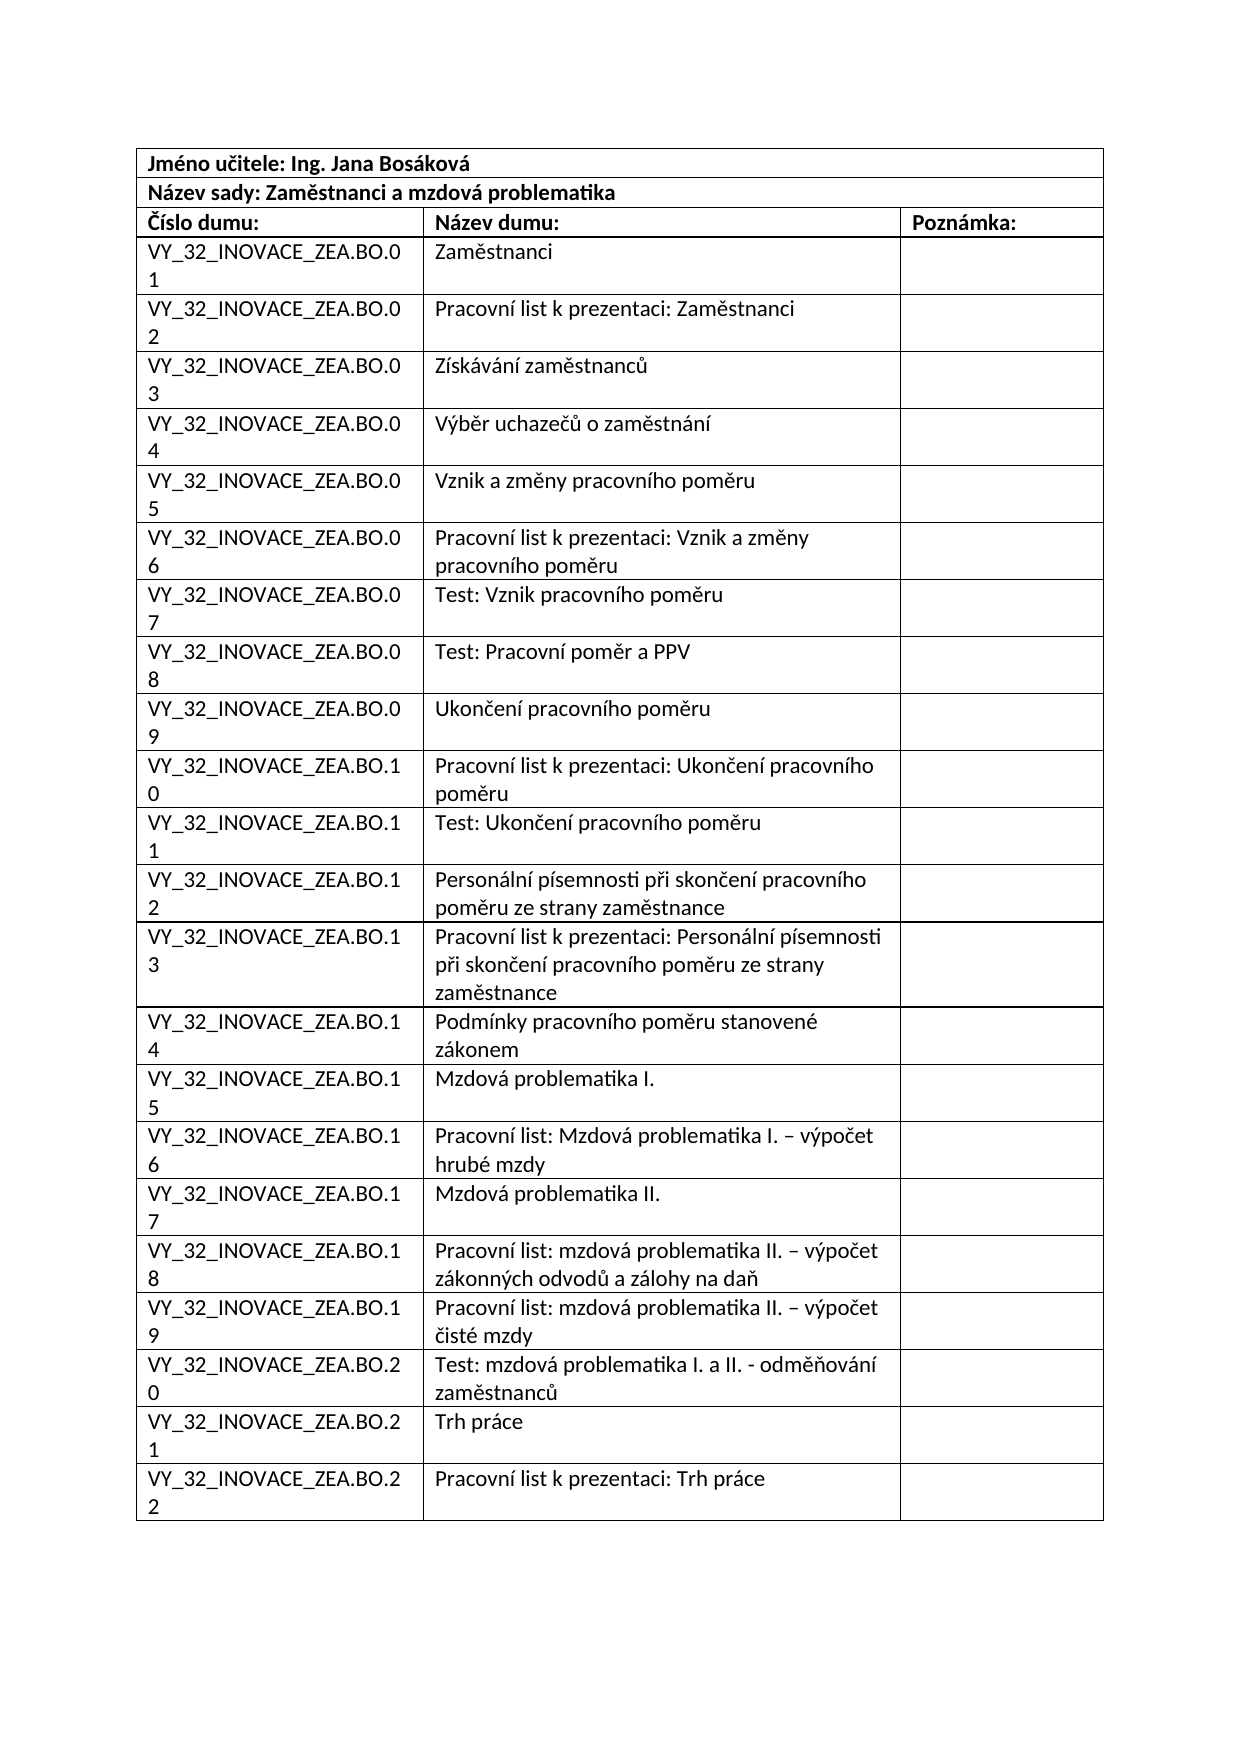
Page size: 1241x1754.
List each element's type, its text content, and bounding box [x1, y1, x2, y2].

table_cell Test: Vznik pracovního poměru [424, 580, 900, 636]
table_cell Pracovní list: mzdová problematika II. – výpočet čisté mzdy [424, 1293, 900, 1349]
table_cell Pracovní list k prezentaci: Personální písemnosti při skončení pracovního poměru ze strany zaměstnance [424, 923, 900, 1006]
table_cell Název dumu: [424, 208, 900, 236]
table_cell VY_32_INOVACE_ZEA.BO.07 [137, 580, 423, 636]
table_cell Název sady: Zaměstnanci a mzdová problematika [137, 178, 1103, 207]
table_cell [901, 1179, 1103, 1235]
table_header Jméno učitele: Ing. Jana Bosáková [137, 149, 1103, 177]
table_cell [901, 1008, 1103, 1063]
table_cell Personální písemnosti při skončení pracovního poměru ze strany zaměstnance [424, 865, 900, 921]
table_cell Pracovní list k prezentaci: Zaměstnanci [424, 295, 900, 351]
table_cell VY_32_INOVACE_ZEA.BO.05 [137, 466, 423, 522]
table_cell Výběr uchazečů o zaměstnání [424, 409, 900, 465]
table_cell VY_32_INOVACE_ZEA.BO.06 [137, 523, 423, 579]
table_cell VY_32_INOVACE_ZEA.BO.15 [137, 1065, 423, 1121]
table_cell Test: Pracovní poměr a PPV [424, 637, 900, 693]
table_cell [901, 523, 1103, 579]
table_cell [901, 1350, 1103, 1406]
table_cell VY_32_INOVACE_ZEA.BO.08 [137, 637, 423, 693]
table_cell VY_32_INOVACE_ZEA.BO.21 [137, 1407, 423, 1463]
table_cell Test: mzdová problematika I. a II. - odměňování zaměstnanců [424, 1350, 900, 1406]
table_cell Vznik a změny pracovního poměru [424, 466, 900, 522]
table_cell [901, 923, 1103, 1006]
table_cell VY_32_INOVACE_ZEA.BO.09 [137, 694, 423, 750]
table_cell Ukončení pracovního poměru [424, 694, 900, 750]
table_cell VY_32_INOVACE_ZEA.BO.01 [137, 238, 423, 293]
table_cell VY_32_INOVACE_ZEA.BO.22 [137, 1464, 423, 1520]
table_cell [901, 1122, 1103, 1178]
table_cell Pracovní list k prezentaci: Vznik a změny pracovního poměru [424, 523, 900, 579]
table_cell [901, 352, 1103, 408]
table_cell [901, 1293, 1103, 1349]
table_cell [901, 1407, 1103, 1463]
table_cell VY_32_INOVACE_ZEA.BO.19 [137, 1293, 423, 1349]
table_cell VY_32_INOVACE_ZEA.BO.10 [137, 751, 423, 807]
table_cell [901, 694, 1103, 750]
table_cell [901, 409, 1103, 465]
table_cell Získávání zaměstnanců [424, 352, 900, 408]
table_cell Test: Ukončení pracovního poměru [424, 808, 900, 864]
table_cell VY_32_INOVACE_ZEA.BO.04 [137, 409, 423, 465]
table_cell [901, 808, 1103, 864]
table_cell [901, 637, 1103, 693]
table_cell Poznámka: [901, 208, 1103, 236]
table_cell VY_32_INOVACE_ZEA.BO.02 [137, 295, 423, 351]
table_cell VY_32_INOVACE_ZEA.BO.18 [137, 1236, 423, 1292]
table_cell [901, 580, 1103, 636]
table_cell [901, 466, 1103, 522]
table_cell Mzdová problematika II. [424, 1179, 900, 1235]
table_cell Pracovní list: mzdová problematika II. – výpočet zákonných odvodů a zálohy na daň [424, 1236, 900, 1292]
table_cell [901, 238, 1103, 293]
table_cell [901, 751, 1103, 807]
table_cell Zaměstnanci [424, 238, 900, 293]
table_cell [901, 1065, 1103, 1121]
table_cell VY_32_INOVACE_ZEA.BO.14 [137, 1008, 423, 1063]
table_cell VY_32_INOVACE_ZEA.BO.20 [137, 1350, 423, 1406]
table_cell [901, 1464, 1103, 1520]
table_cell [901, 1236, 1103, 1292]
table_cell Trh práce [424, 1407, 900, 1463]
table_cell VY_32_INOVACE_ZEA.BO.03 [137, 352, 423, 408]
table_cell Pracovní list: Mzdová problematika I. – výpočet hrubé mzdy [424, 1122, 900, 1178]
table_cell VY_32_INOVACE_ZEA.BO.16 [137, 1122, 423, 1178]
table_cell [901, 865, 1103, 921]
table_cell VY_32_INOVACE_ZEA.BO.17 [137, 1179, 423, 1235]
table_cell Pracovní list k prezentaci: Trh práce [424, 1464, 900, 1520]
table_cell Pracovní list k prezentaci: Ukončení pracovního poměru [424, 751, 900, 807]
table_cell Podmínky pracovního poměru stanovené zákonem [424, 1008, 900, 1063]
table_cell Číslo dumu: [137, 208, 423, 236]
table_cell VY_32_INOVACE_ZEA.BO.13 [137, 923, 423, 1006]
table_cell VY_32_INOVACE_ZEA.BO.11 [137, 808, 423, 864]
table_cell VY_32_INOVACE_ZEA.BO.12 [137, 865, 423, 921]
table_cell Mzdová problematika I. [424, 1065, 900, 1121]
table_cell [901, 295, 1103, 351]
